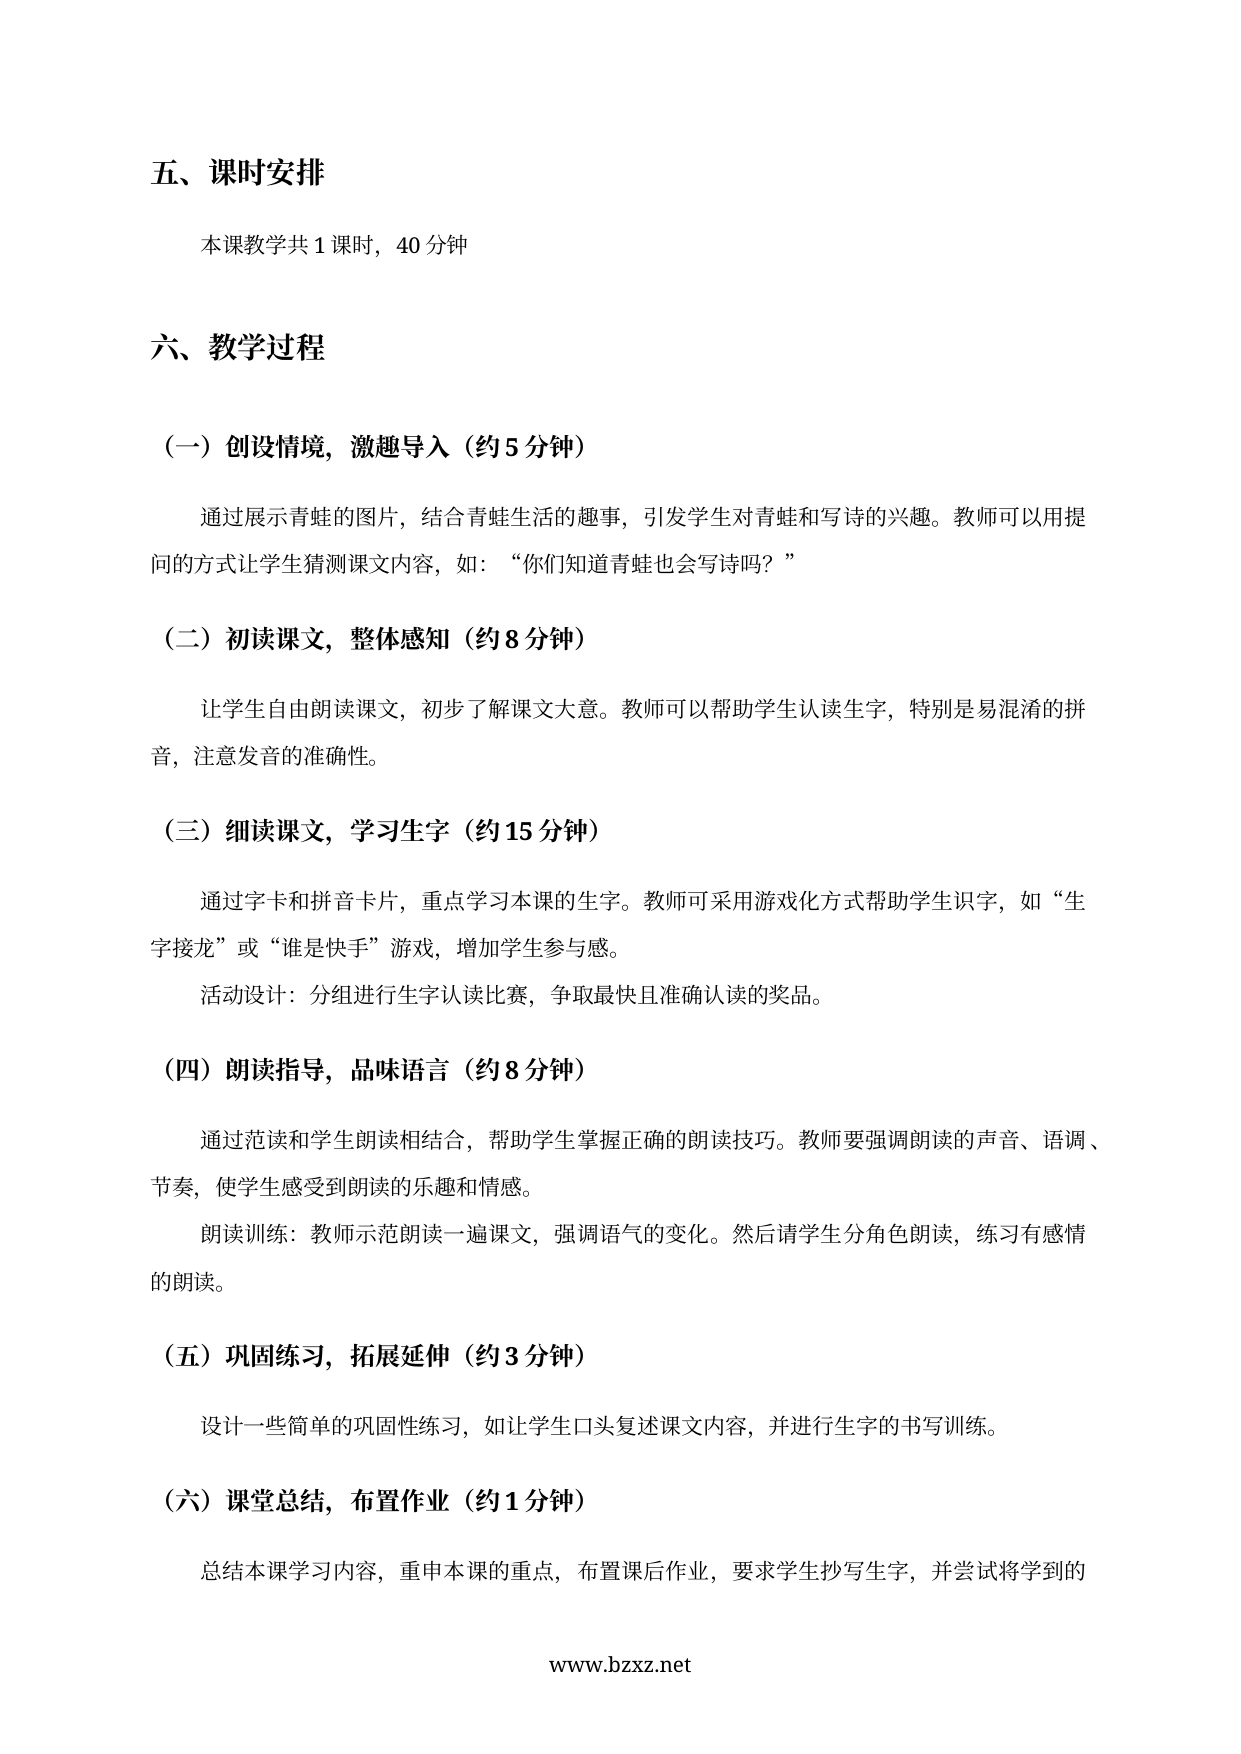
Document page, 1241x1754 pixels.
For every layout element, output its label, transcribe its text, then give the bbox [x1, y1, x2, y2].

text 朗读训练：教师示范朗读一遍课文，强调语气的变化。然后请学生分角色朗读，练习有感情的朗读。 [150, 1218, 1090, 1296]
subtitle （四）朗读指导，品味语言（约8分钟） [150, 1051, 1090, 1087]
subtitle （六）课堂总结，布置作业（约1分钟） [150, 1482, 1090, 1518]
text 本课教学共1课时，40分钟 [150, 228, 1090, 260]
subtitle （二）初读课文，整体感知（约8分钟） [150, 620, 1090, 656]
text 设计一些简单的巩固性练习，如让学生口头复述课文内容，并进行生字的书写训练。 [150, 1409, 1090, 1441]
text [150, 1554, 1090, 1586]
subtitle （三）细读课文，学习生字（约15分钟） [150, 812, 1090, 848]
subtitle 五、课时安排 [150, 150, 1090, 192]
subtitle 六、教学过程 [150, 324, 1090, 366]
text 通过范读和学生朗读相结合，帮助学生掌握正确的朗读技巧。教师要强调朗读的声音、语调、节奏，使学生感受到朗读的乐趣和情感。 [150, 1123, 1090, 1202]
subtitle （一）创设情境，激趣导入（约5分钟） [150, 428, 1090, 464]
text 让学生自由朗读课文，初步了解课文大意。教师可以帮助学生认读生字，特别是易混淆的拼音，注意发音的准确性。 [150, 692, 1090, 771]
text 通过展示青蛙的图片，结合青蛙生活的趣事，引发学生对青蛙和写诗的兴趣。教师可以用提问的方式让学生猜测课文内容，如：“你们知道青蛙也会写诗吗？” [150, 500, 1090, 579]
text 活动设计：分组进行生字认读比赛，争取最快且准确认读的奖品。 [150, 978, 1090, 1010]
subtitle （五）巩固练习，拓展延伸（约3分钟） [150, 1337, 1090, 1373]
text 通过字卡和拼音卡片，重点学习本课的生字。教师可采用游戏化方式帮助学生识字，如“生字接龙”或“谁是快手”游戏，增加学生参与感。 [150, 884, 1090, 963]
